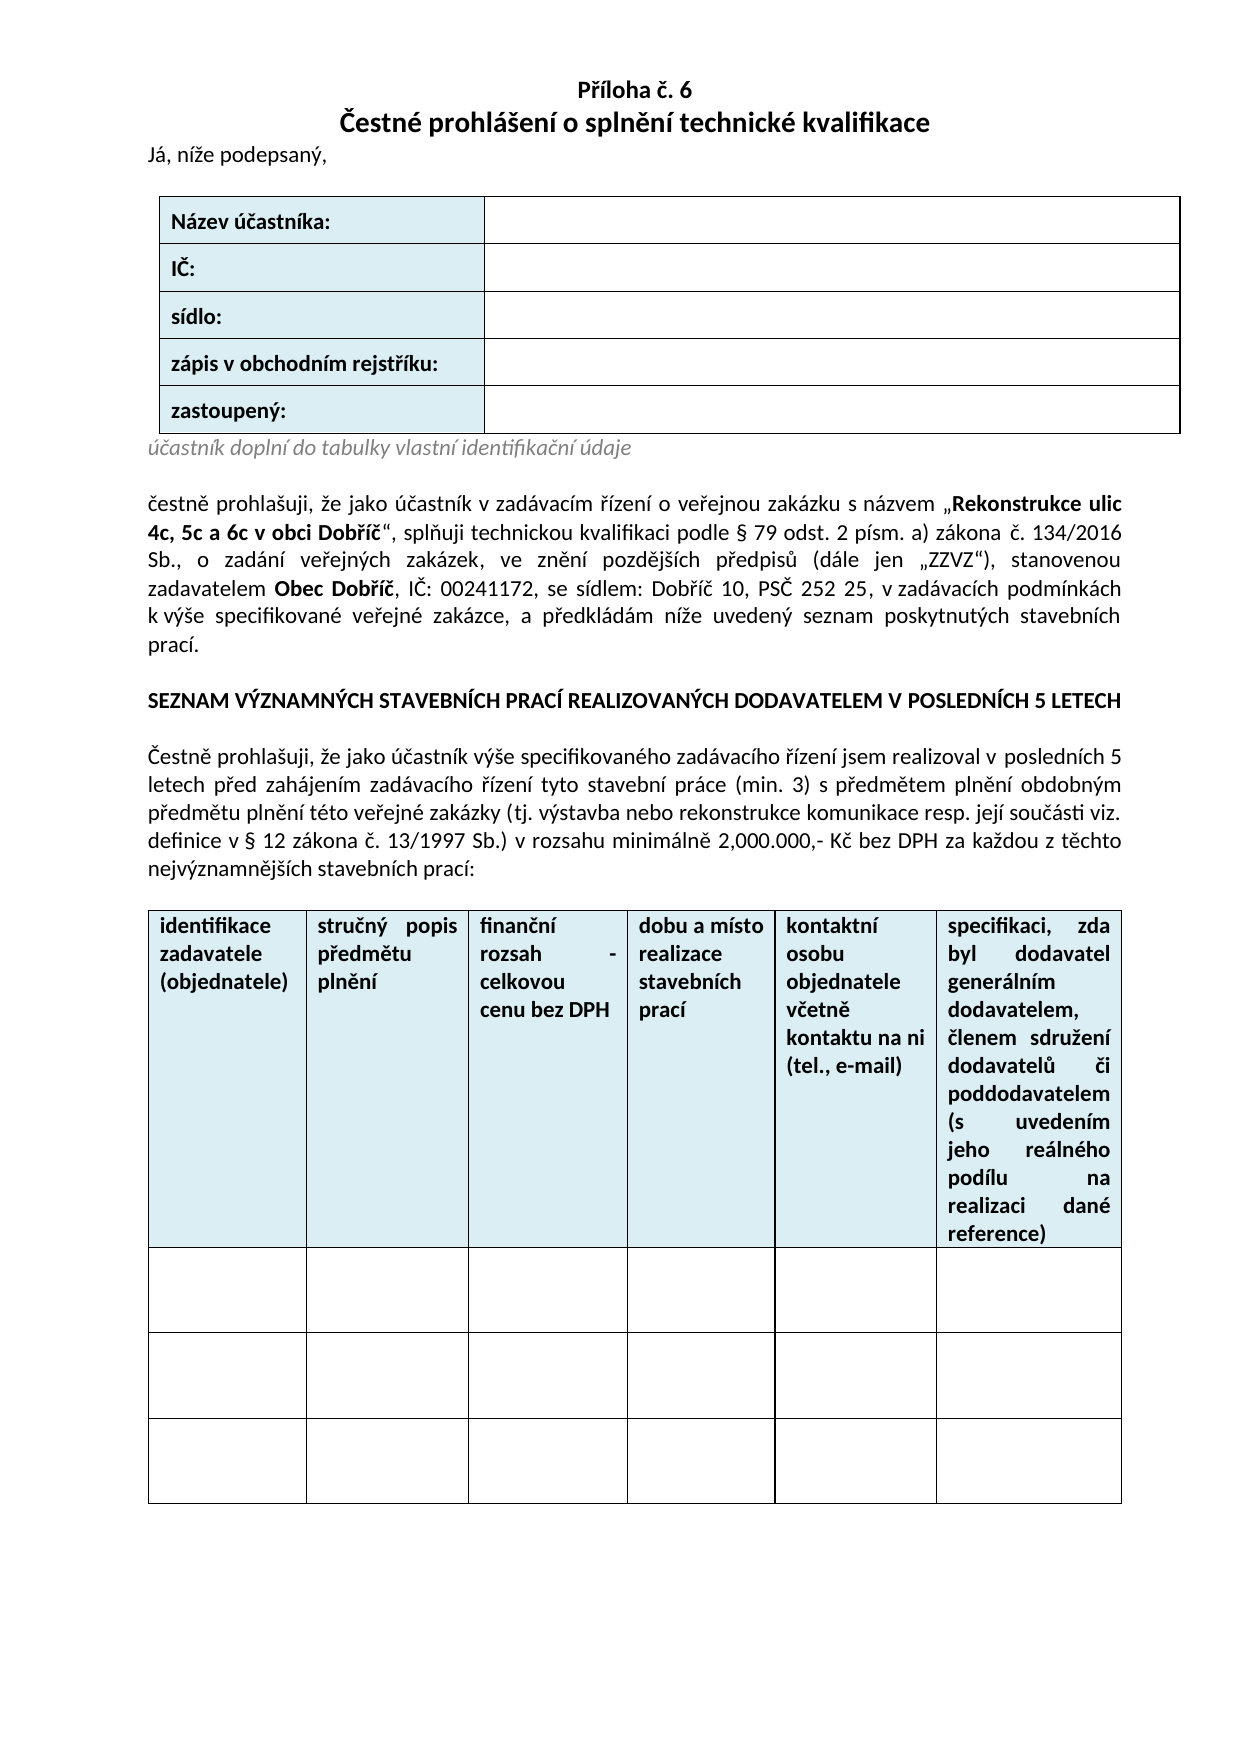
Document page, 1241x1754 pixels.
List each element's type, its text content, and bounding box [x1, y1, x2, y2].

table_cell [485, 292, 1179, 338]
text čestně prohlašuji, že jako účastník v zadávacím řízení o veřejnou zakázku s názvem „Rekonstrukce ulic 4c, 5c a 6c v obci Dobříč“, splňuji technickou kvalifikaci podle § 79 odst. 2 písm. a) zákona č. 134/2016 Sb., o zadání veřejných zakázek, ve znění pozdějších předpisů (dále jen „ZZVZ“), stanovenou zadavatelem Obec Dobříč, IČ: 00241172, se sídlem: Dobříč 10, PSČ 252 25, v zadávacích podmínkách k výše specifikované veřejné zakázce, a předkládám níže uvedený seznam poskytnutých stavebních prací. [148, 489, 1122, 658]
text Já, níže podepsaný, [148, 140, 1122, 168]
table_header identifikace zadavatele (objednatele) [149, 911, 306, 1247]
table_cell [628, 1248, 774, 1332]
table_cell [469, 1333, 627, 1417]
table_cell sídlo: [160, 292, 484, 338]
table_header [485, 197, 1179, 243]
table_cell [149, 1419, 306, 1502]
table_header kontaktní osobu objednatele včetně kontaktu na ni (tel., e-mail) [776, 911, 936, 1247]
text Čestné prohlášení o splnění technické kvalifikace [148, 104, 1122, 140]
table_cell IČ: [160, 244, 484, 291]
table_cell [149, 1333, 306, 1417]
table_cell [307, 1248, 468, 1332]
table_cell [469, 1419, 627, 1502]
table_header stručný popis předmětu plnění [307, 911, 468, 1247]
table_cell [937, 1248, 1121, 1332]
table_cell [937, 1333, 1121, 1417]
table_cell [776, 1419, 936, 1502]
table_cell [485, 339, 1179, 385]
text SEZNAM VÝZNAMNÝCH STAVEBNÍCH PRACÍ REALIZOVANÝCH DODAVATELEM V POSLEDNÍCH 5 LETECH [148, 686, 1122, 714]
table_cell [937, 1419, 1121, 1502]
table_cell zastoupený: [160, 386, 484, 432]
table_header finanční rozsah - celkovou cenu bez DPH [469, 911, 627, 1247]
table_header Název účastníka: [160, 197, 484, 243]
table_cell [485, 244, 1179, 291]
table_cell zápis v obchodním rejstříku: [160, 339, 484, 385]
table_cell [485, 386, 1179, 432]
table_cell [776, 1248, 936, 1332]
text Čestně prohlašuji, že jako účastník výše specifikovaného zadávacího řízení jsem realizoval v posledních 5 letech před zahájením zadávacího řízení tyto stavební práce (min. 3) s předmětem plnění obdobným předmětu plnění této veřejné zakázky (tj. výstavba nebo rekonstrukce komunikace resp. její součásti viz. definice v § 12 zákona č. 13/1997 Sb.) v rozsahu minimálně 2,000.000,- Kč bez DPH za každou z těchto nejvýznamnějších stavebních prací: [148, 742, 1122, 882]
table_cell [776, 1333, 936, 1417]
table_cell [469, 1248, 627, 1332]
table_cell [307, 1333, 468, 1417]
table_cell [149, 1248, 306, 1332]
text Příloha č. 6 [148, 74, 1122, 104]
table_cell [628, 1333, 774, 1417]
table_cell [307, 1419, 468, 1502]
table_header dobu a místo realizace stavebních prací [628, 911, 774, 1247]
table_header specifikaci, zda byl dodavatel generálním dodavatelem, členem sdružení dodavatelů či poddodavatelem (s uvedením jeho reálného podílu na realizaci dané reference) [937, 911, 1121, 1247]
text účastník doplní do tabulky vlastní identifikační údaje [148, 433, 1122, 462]
table_cell [628, 1419, 774, 1502]
